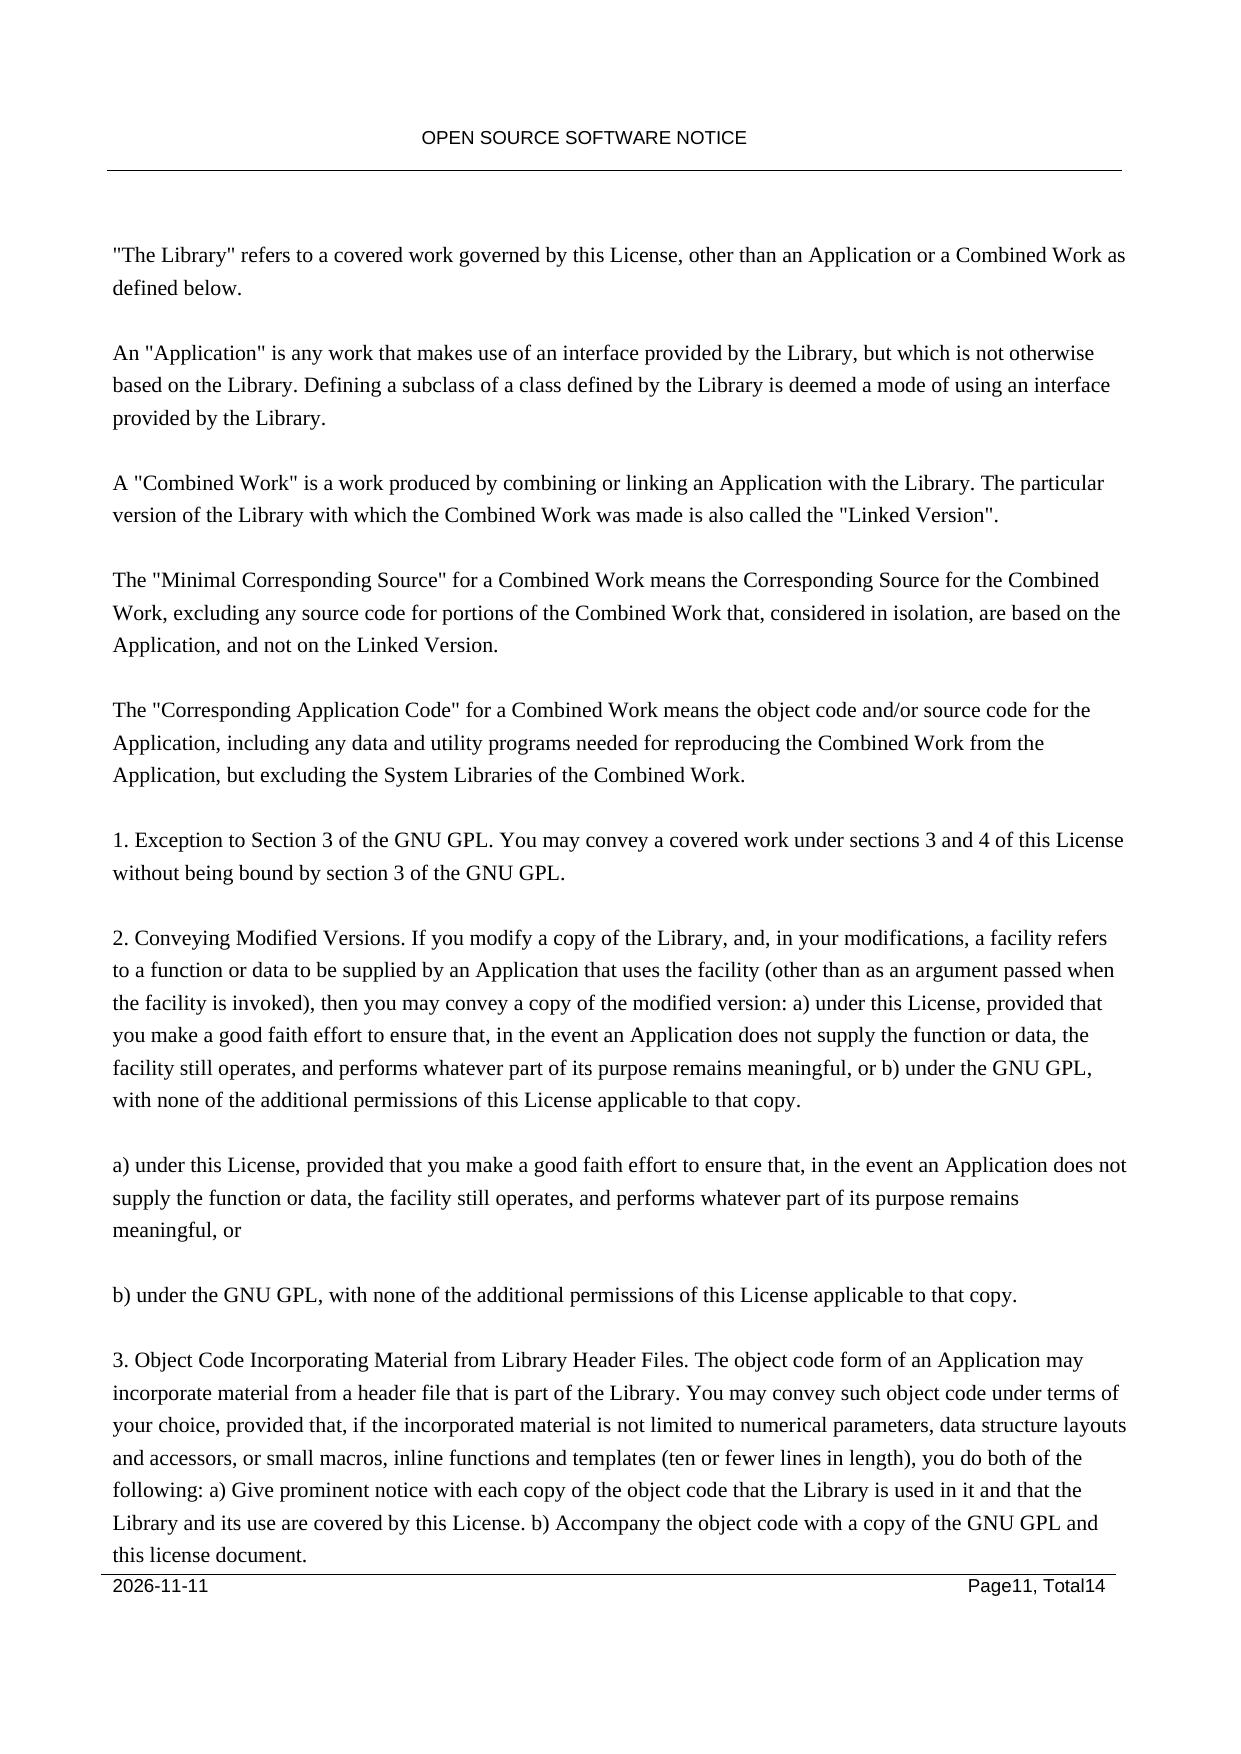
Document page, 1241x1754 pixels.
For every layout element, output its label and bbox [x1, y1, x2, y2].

text [112, 206, 1128, 1571]
